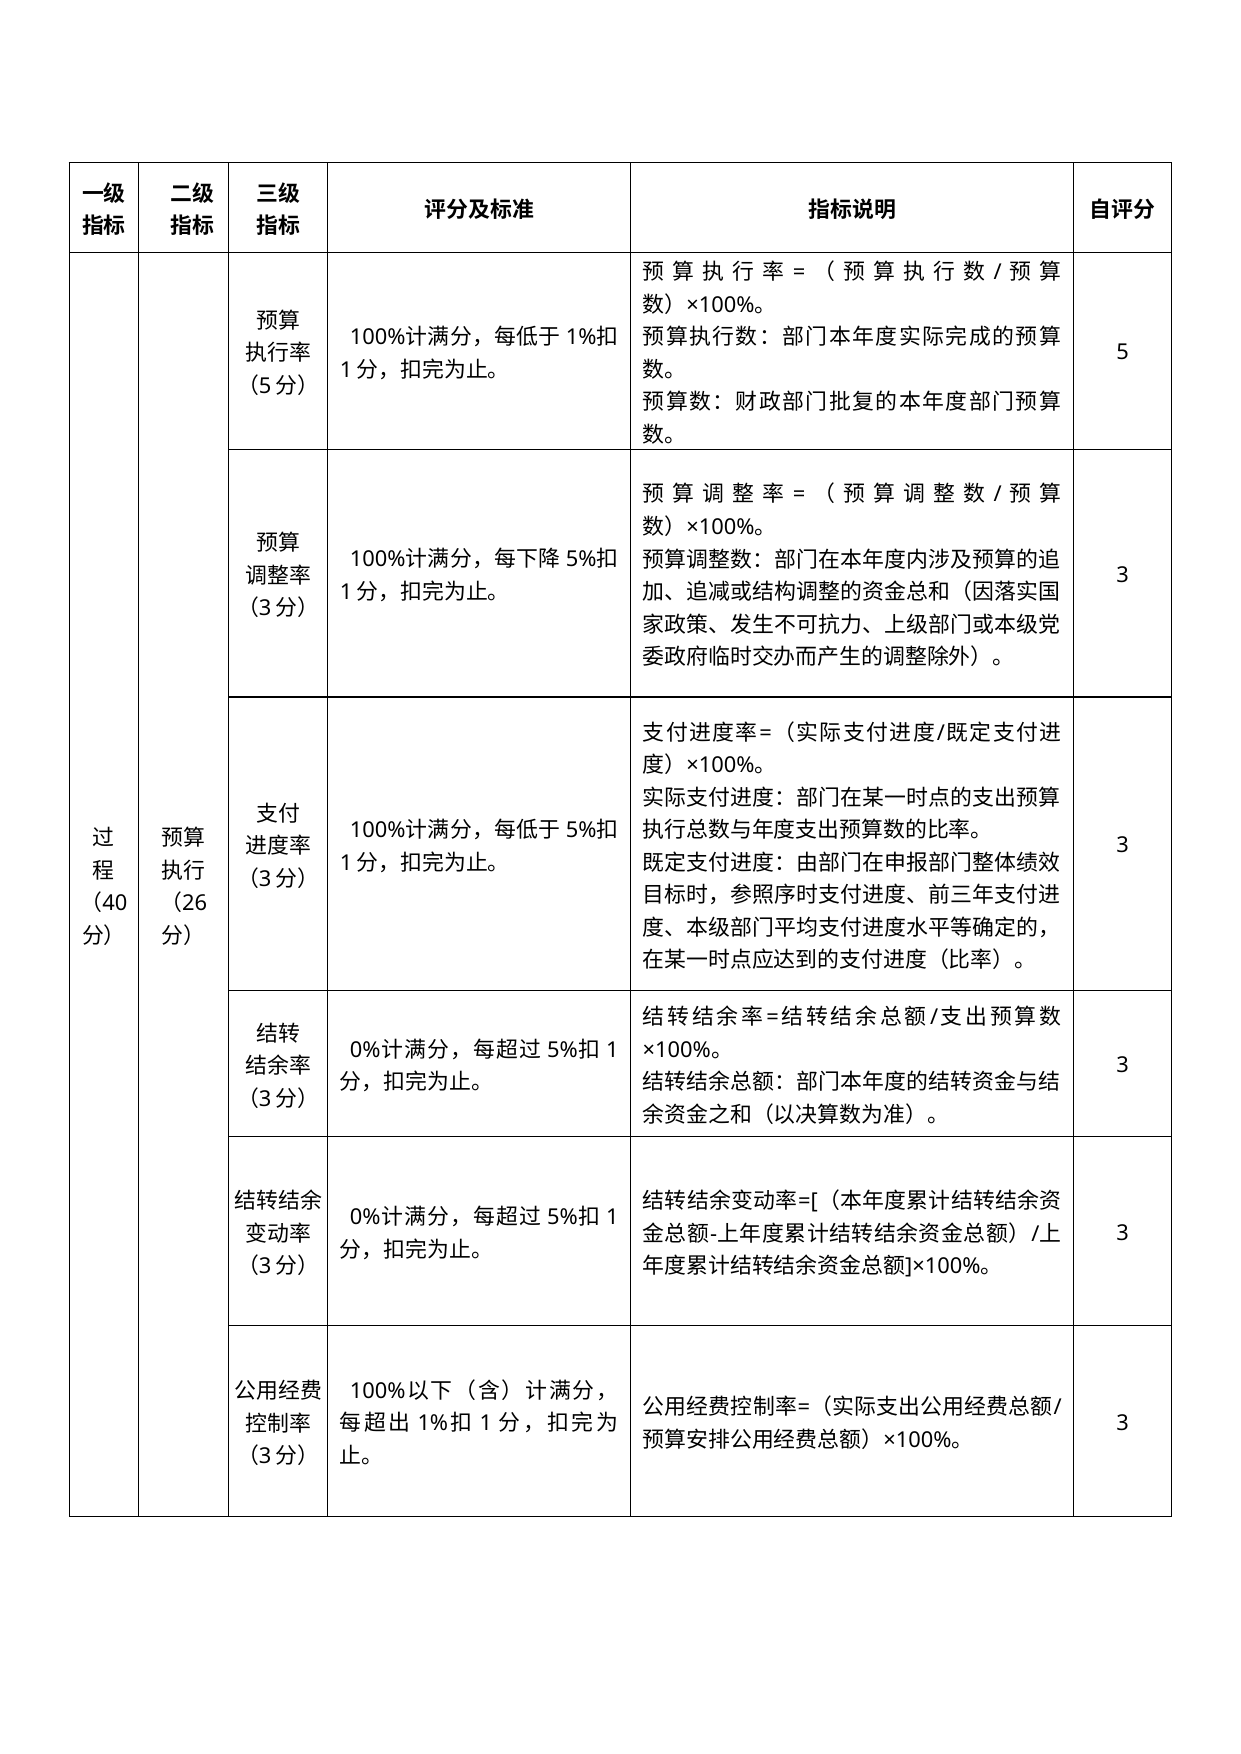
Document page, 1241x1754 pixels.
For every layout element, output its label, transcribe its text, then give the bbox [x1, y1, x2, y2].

table_cell 100%计满分，每低于1%扣1分，扣完为止。 [328, 253, 630, 449]
table_cell 结转结余率=结转结余总额/支出预算数×100%。 结转结余总额：部门本年度的结转资金与结余资金之和（以决算数为准）。 [631, 991, 1073, 1136]
table_cell 公用经费 控制率 （3分） [229, 1326, 327, 1516]
table_header 指标说明 [631, 163, 1073, 252]
table_cell 100%计满分，每下降5%扣1分，扣完为止。 [328, 450, 630, 696]
table_cell 结转结余 变动率 （3分） [229, 1137, 327, 1325]
table_cell 公用经费控制率=（实际支出公用经费总额/预算安排公用经费总额）×100%。 [631, 1326, 1073, 1516]
table_cell 预算 调整率 （3分） [229, 450, 327, 696]
table_header 自评分 [1074, 163, 1171, 252]
table_cell 100%计满分，每低于5%扣1分，扣完为止。 [328, 698, 630, 990]
table_cell 支付 进度率 （3分） [229, 698, 327, 990]
table_cell 3 [1074, 1137, 1171, 1325]
table_cell 3 [1074, 991, 1171, 1136]
table_header 二级 指标 [139, 163, 228, 252]
table_cell 3 [1074, 450, 1171, 696]
table_header 一级 指标 [70, 163, 138, 252]
table_cell 预算调整率=（预算调整数/预算数）×100%。 预算调整数：部门在本年度内涉及预算的追加、追减或结构调整的资金总和（因落实国家政策、发生不可抗力、上级部门或本级党委政府临时交办而产生的调整除外）。 [631, 450, 1073, 696]
table_cell 预算执行率=（预算执行数/预算数）×100%。 预算执行数：部门本年度实际完成的预算数。 预算数：财政部门批复的本年度部门预算数。 [631, 253, 1073, 449]
table_cell 0%计满分，每超过5%扣1分，扣完为止。 [328, 1137, 630, 1325]
table_cell 结转结余变动率=[（本年度累计结转结余资金总额-上年度累计结转结余资金总额）/上年度累计结转结余资金总额]×100%。 [631, 1137, 1073, 1325]
table_cell 预算 执行率 （5分） [229, 253, 327, 449]
table_cell 过 程 （40分） [70, 253, 138, 1516]
table_cell 3 [1074, 1326, 1171, 1516]
table_cell 支付进度率=（实际支付进度/既定支付进度）×100%。 实际支付进度：部门在某一时点的支出预算执行总数与年度支出预算数的比率。 既定支付进度：由部门在申报部门整体绩效目标时，参照序时支付进度、前三年支付进度、本级部门平均支付进度水平等确定的，在某一时点应达到的支付进度（比率）。 [631, 698, 1073, 990]
table_cell 预算 执行 （26分） [139, 253, 228, 1516]
table_cell 100%以下（含）计满分，每超出1%扣1分，扣完为止。 [328, 1326, 630, 1516]
table_header 三级 指标 [229, 163, 327, 252]
table_cell 结转 结余率 （3分） [229, 991, 327, 1136]
table_header 评分及标准 [328, 163, 630, 252]
table_cell 0%计满分，每超过5%扣1分，扣完为止。 [328, 991, 630, 1136]
table_cell 3 [1074, 698, 1171, 990]
table_cell 5 [1074, 253, 1171, 449]
